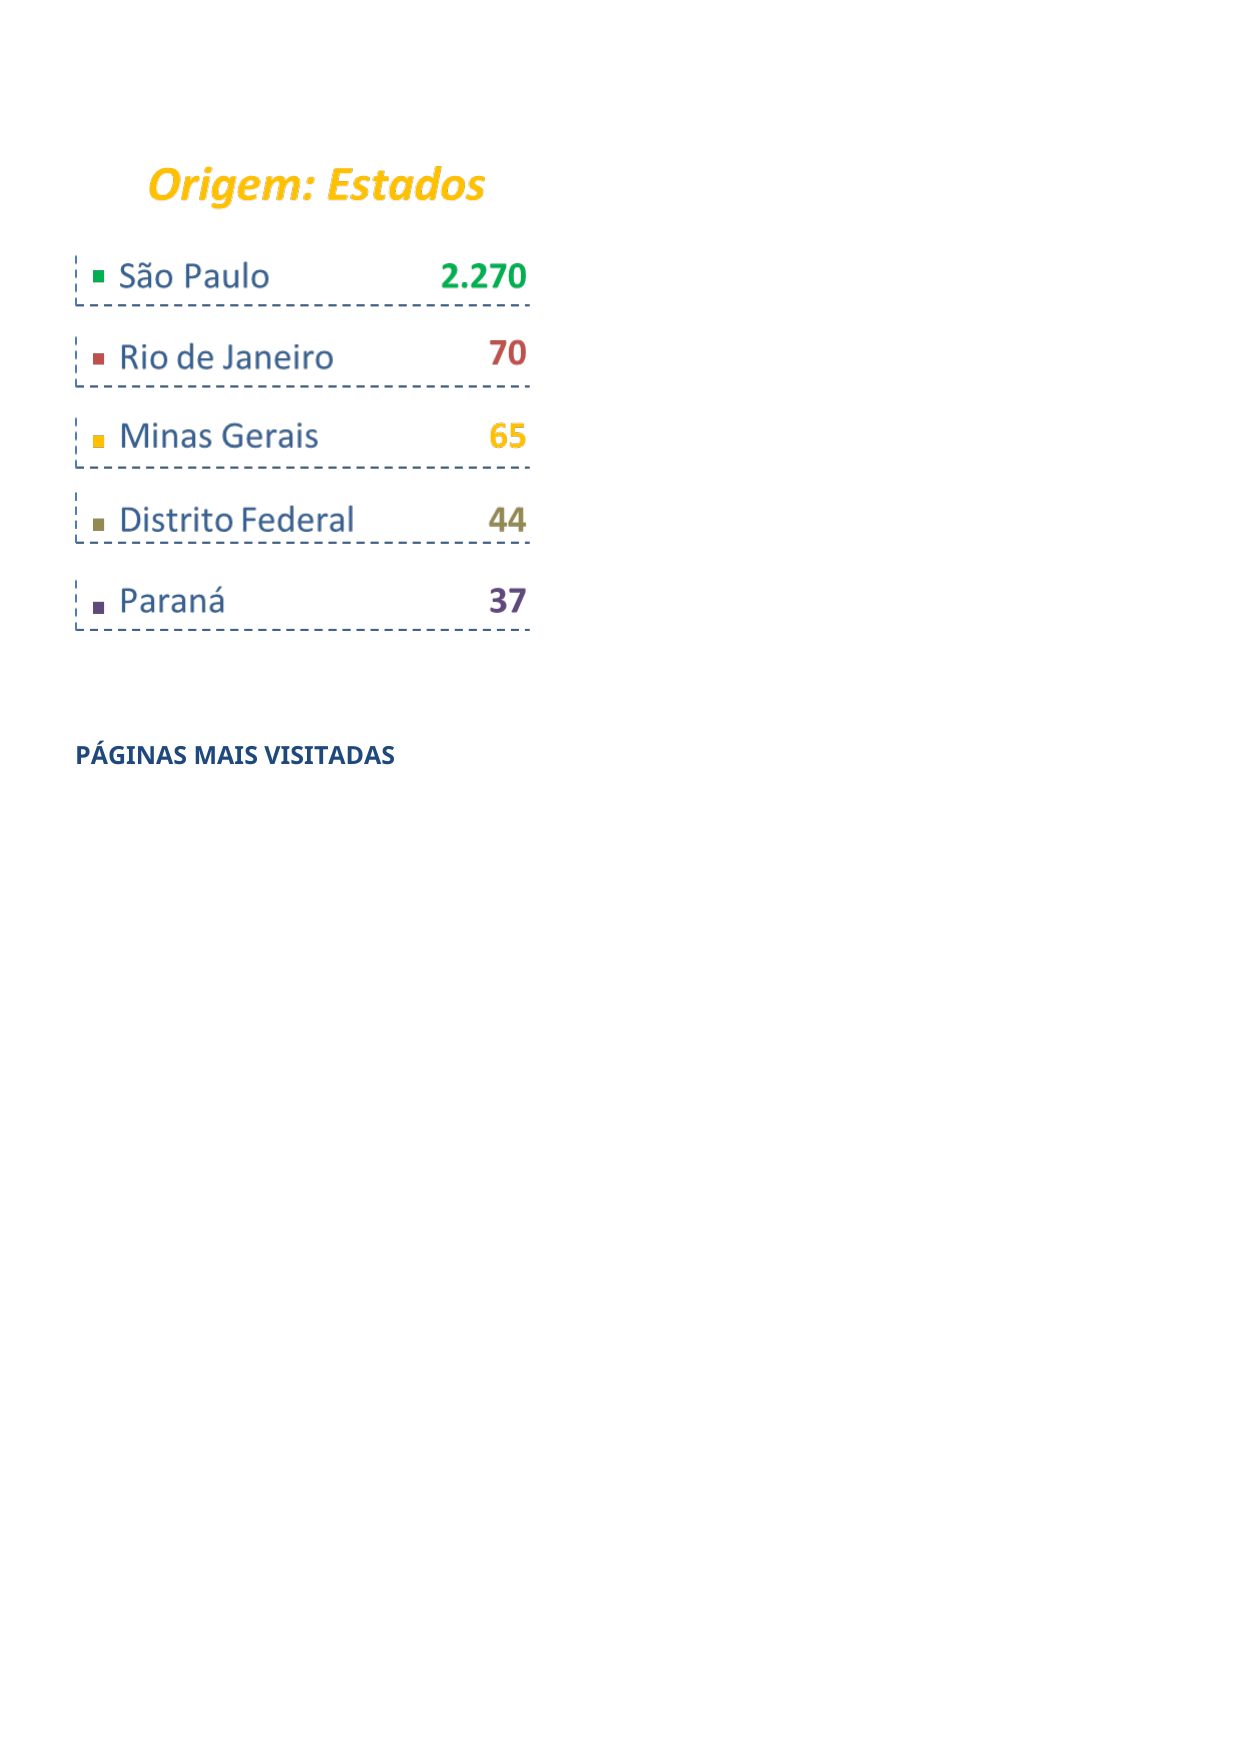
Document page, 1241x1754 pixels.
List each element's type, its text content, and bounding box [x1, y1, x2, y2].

text PÁGINAS MAIS VISITADAS [75, 738, 1165, 772]
picture [75, 137, 550, 676]
